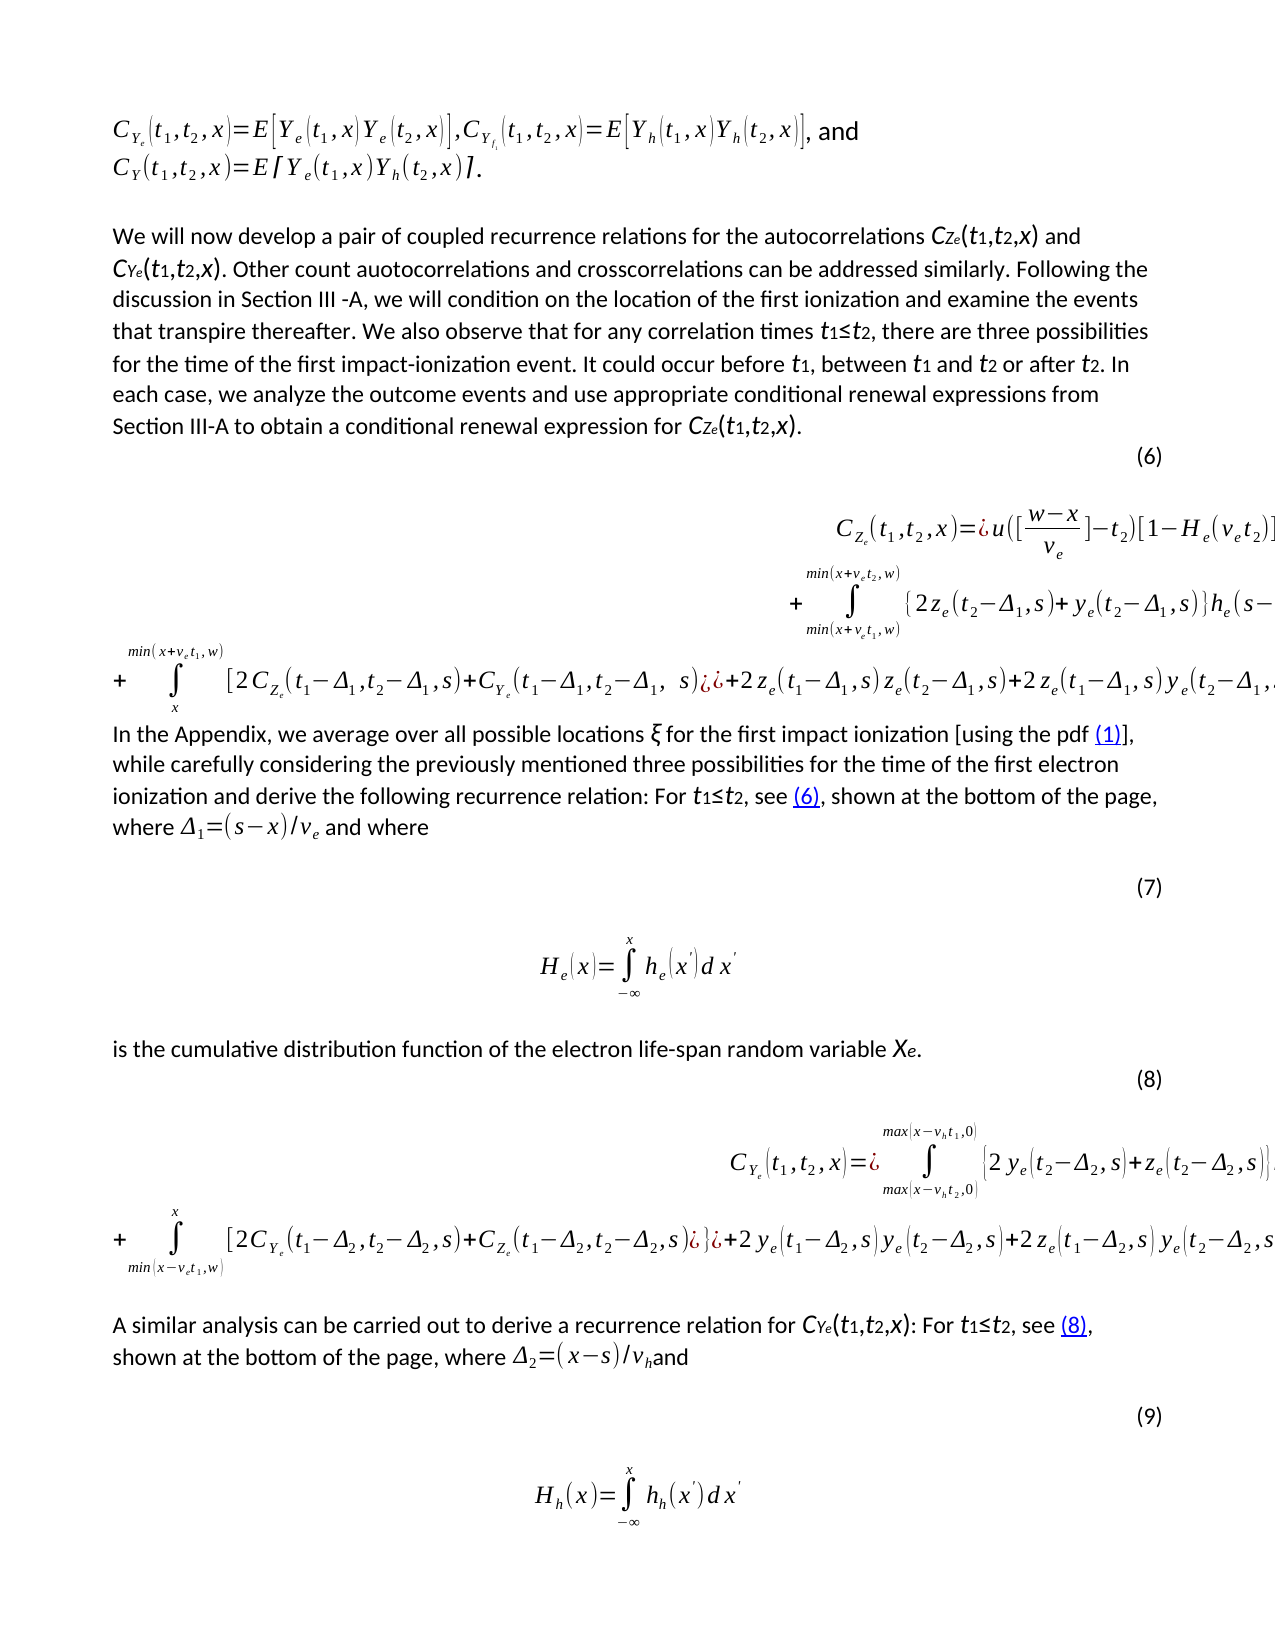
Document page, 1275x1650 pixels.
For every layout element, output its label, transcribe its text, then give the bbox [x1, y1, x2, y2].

text (9) [112, 1401, 1162, 1431]
text We will now develop a pair of coupled recurrence relations for the autocorrelations CZe(t1,t2,x) and CYe(t1,t2,x). Other count auotocorrelations and crosscorrelations can be addressed similarly. Following the discussion in Section III -A, we will condition on the location of the first ionization and examine the events that transpire thereafter. We also observe that for any correlation times t1≤t2, there are three possibilities for the time of the first impact-ionization event. It could occur before t1, between t1 and t2 or after t2. In each case, we analyze the outcome events and use appropriate conditional renewal expressions from Section III-A to obtain a conditional renewal expression for CZe(t1,t2,x). [112, 218, 1162, 441]
text (8) [112, 1064, 1162, 1093]
text A similar analysis can be carried out to derive a recurrence relation for CYe(t1,t2,x): For t1≤t2, see (8), shown at the bottom of the page, where and [112, 1307, 1162, 1372]
text is the cumulative distribution function of the electron life-span random variable Xe. [112, 1031, 1162, 1064]
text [112, 112, 1162, 185]
text In the Appendix, we average over all possible locations ξ for the first impact ionization [using the pdf (1)], while carefully considering the previously mentioned three possibilities for the time of the first electron ionization and derive the following recurrence relation: For t1≤t2, see (6), shown at the bottom of the page, where and where [112, 500, 1162, 843]
text (7) [112, 872, 1162, 902]
text (6) [112, 441, 1162, 471]
